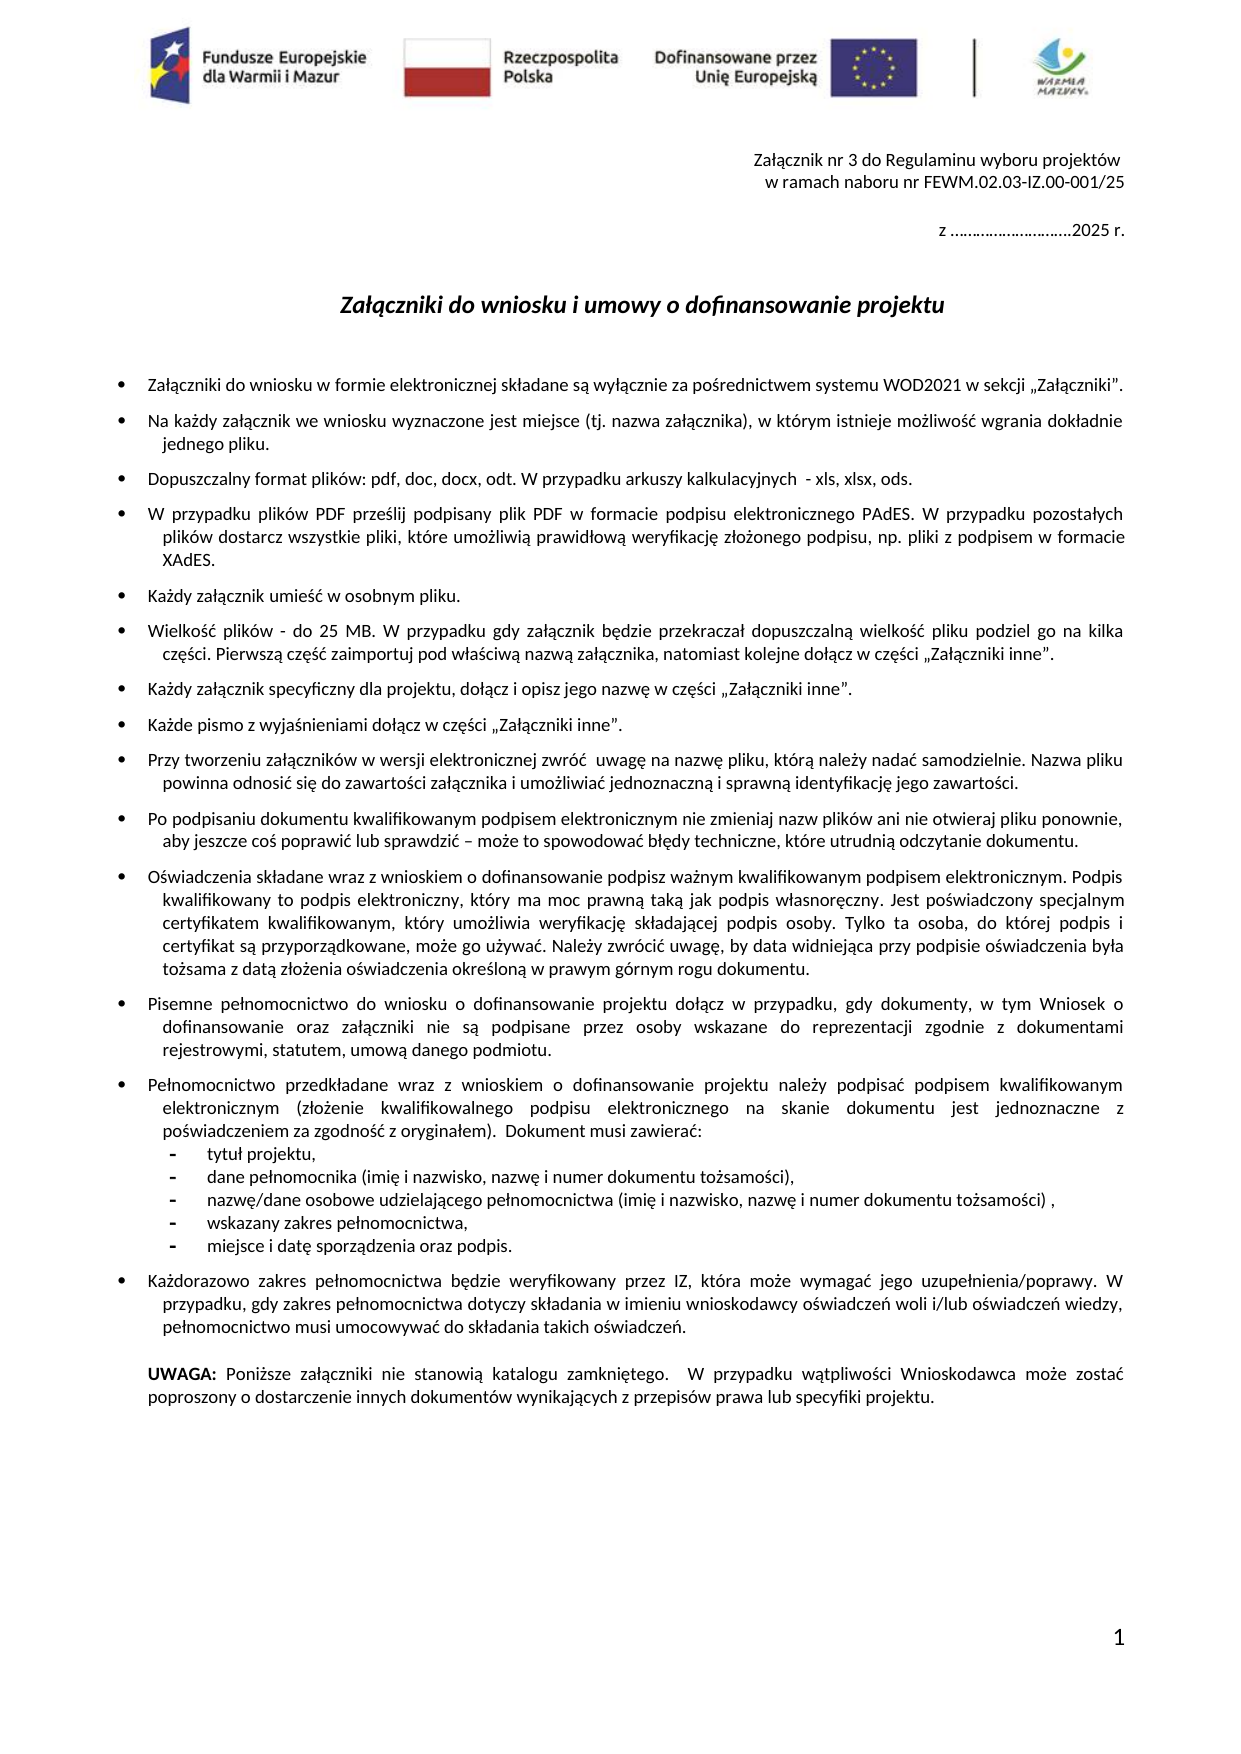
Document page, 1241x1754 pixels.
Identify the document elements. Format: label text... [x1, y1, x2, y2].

list Każde pismo z wyjaśnieniami dołącz w części „Załączniki inne”. [118, 713, 1125, 736]
list Dopuszczalny format plików: pdf, doc, docx, odt. W przypadku arkuszy kalkulacyjnych - xls, xlsx, ods. [118, 467, 1125, 490]
list Załączniki do wniosku w formie elektronicznej składane są wyłącznie za pośrednictwem systemu WOD2021 w sekcji „Załączniki”. [118, 373, 1125, 396]
list tytuł projektu, [169, 1142, 1125, 1165]
list dane pełnomocnika (imię i nazwisko, nazwę i numer dokumentu tożsamości), [169, 1165, 1125, 1188]
list Każdorazowo zakres pełnomocnictwa będzie weryfikowany przez IZ, która może wymagać jego uzupełnienia/poprawy. W przypadku, gdy zakres pełnomocnictwa dotyczy składania w imieniu wnioskodawcy oświadczeń woli i/lub oświadczeń wiedzy, pełnomocnictwo musi umocowywać do składania takich oświadczeń. [118, 1269, 1125, 1338]
picture [132, 8, 1104, 118]
list W przypadku plików PDF prześlij podpisany plik PDF w formacie podpisu elektronicznego PAdES. W przypadku pozostałych plików dostarcz wszystkie pliki, które umożliwią prawidłową weryfikację złożonego podpisu, np. pliki z podpisem w formacie XAdES. [118, 502, 1125, 571]
list Oświadczenia składane wraz z wnioskiem o dofinansowanie podpisz ważnym kwalifikowanym podpisem elektronicznym. Podpis kwalifikowany to podpis elektroniczny, który ma moc prawną taką jak podpis własnoręczny. Jest poświadczony specjalnym certyfikatem kwalifikowanym, który umożliwia weryfikację składającej podpis osoby. Tylko ta osoba, do której podpis i certyfikat są przyporządkowane, może go używać. Należy zwrócić uwagę, by data widniejąca przy podpisie oświadczenia była tożsama z datą złożenia oświadczenia określoną w prawym górnym rogu dokumentu. [118, 865, 1125, 979]
list Pisemne pełnomocnictwo do wniosku o dofinansowanie projektu dołącz w przypadku, gdy dokumenty, w tym Wniosek o dofinansowanie oraz załączniki nie są podpisane przez osoby wskazane do reprezentacji zgodnie z dokumentami rejestrowymi, statutem, umową danego podmiotu. [118, 992, 1125, 1061]
list Na każdy załącznik we wniosku wyznaczone jest miejsce (tj. nazwa załącznika), w którym istnieje możliwość wgrania dokładnie jednego pliku. [118, 409, 1125, 454]
list Po podpisaniu dokumentu kwalifikowanym podpisem elektronicznym nie zmieniaj nazw plików ani nie otwieraj pliku ponownie, aby jeszcze coś poprawić lub sprawdzić – może to spowodować błędy techniczne, które utrudnią odczytanie dokumentu. [118, 807, 1125, 852]
list Wielkość plików - do 25 MB. W przypadku gdy załącznik będzie przekraczał dopuszczalną wielkość pliku podziel go na kilka części. Pierwszą część zaimportuj pod właściwą nazwą załącznika, natomiast kolejne dołącz w części „Załączniki inne”. [118, 619, 1125, 665]
text z ……………………….2025 r. [118, 218, 1125, 241]
list Każdy załącznik specyficzny dla projektu, dołącz i opisz jego nazwę w części „Załączniki inne”. [118, 677, 1125, 700]
text UWAGA: Poniższe załączniki nie stanowią katalogu zamkniętego. W przypadku wątpliwości Wnioskodawca może zostać poproszony o dostarczenie innych dokumentów wynikających z przepisów prawa lub specyfiki projektu. [148, 1363, 1125, 1408]
list miejsce i datę sporządzenia oraz podpis. [169, 1234, 1125, 1257]
text Załącznik nr 3 do Regulaminu wyboru projektów w ramach naboru nr FEWM.02.03-IZ.00-001/25 [118, 148, 1125, 193]
list Każdy załącznik umieść w osobnym pliku. [118, 584, 1125, 607]
list nazwę/dane osobowe udzielającego pełnomocnictwa (imię i nazwisko, nazwę i numer dokumentu tożsamości) , [169, 1188, 1125, 1211]
list wskazany zakres pełnomocnictwa, [169, 1211, 1125, 1234]
list Przy tworzeniu załączników w wersji elektronicznej zwróć uwagę na nazwę pliku, którą należy nadać samodzielnie. Nazwa pliku powinna odnosić się do zawartości załącznika i umożliwiać jednoznaczną i sprawną identyfikację jego zawartości. [118, 748, 1125, 794]
list Załączniki do wniosku i umowy o dofinansowanie projektu [162, 289, 1125, 320]
list Pełnomocnictwo przedkładane wraz z wnioskiem o dofinansowanie projektu należy podpisać podpisem kwalifikowanym elektronicznym (złożenie kwalifikowalnego podpisu elektronicznego na skanie dokumentu jest jednoznaczne z poświadczeniem za zgodność z oryginałem). Dokument musi zawierać: [118, 1073, 1125, 1142]
